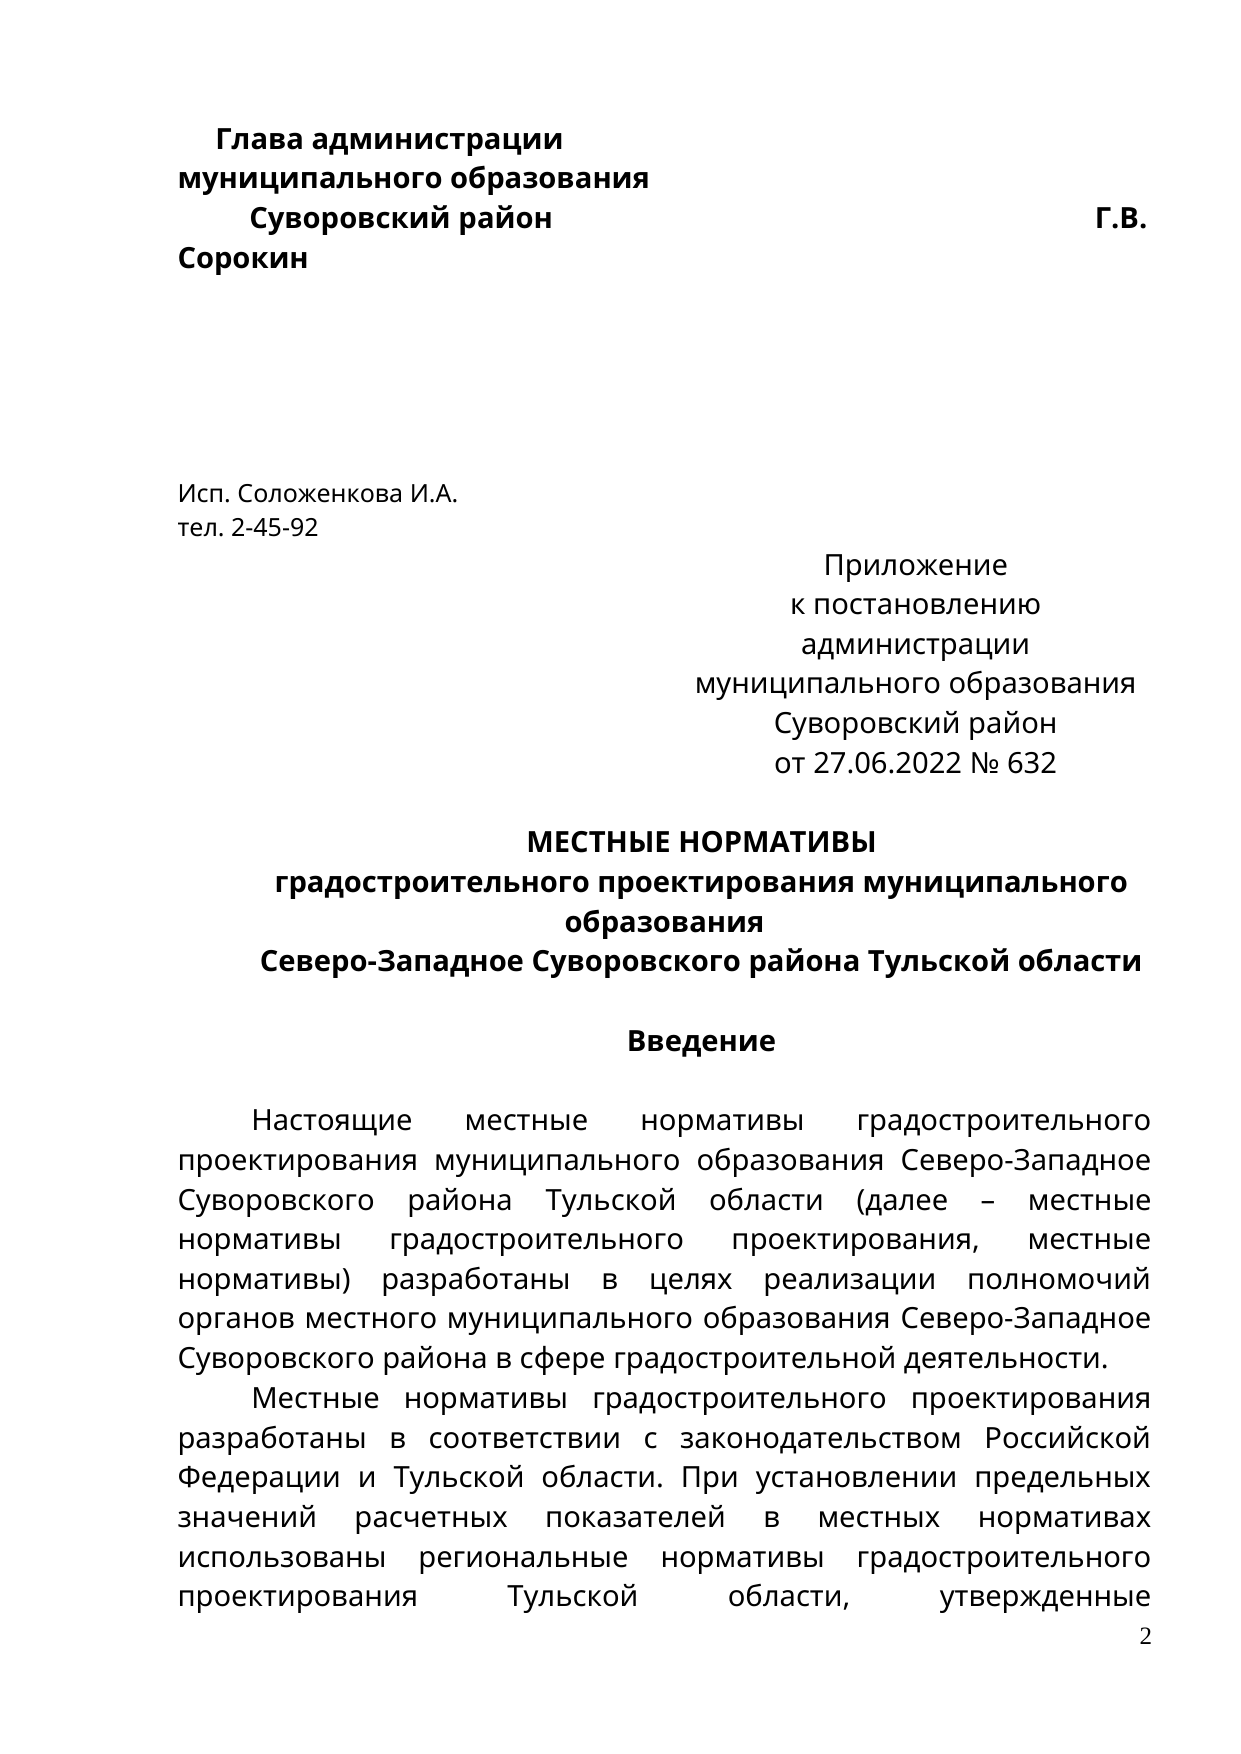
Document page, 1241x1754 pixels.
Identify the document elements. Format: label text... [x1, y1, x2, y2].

text к постановлению администрации муниципального образования Суворовский район [679, 583, 1152, 742]
text Суворовский район Г.В. Сорокин [177, 197, 1152, 277]
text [177, 1377, 1152, 1615]
text градостроительного проектирования муниципального образования [177, 861, 1152, 941]
text Приложение [679, 544, 1152, 583]
text Введение [177, 1020, 1152, 1060]
text Северо-Западное Суворовского района Тульской области [177, 941, 1152, 980]
text Настоящие местные нормативы градостроительного проектирования муниципального образования Северо-Западное Суворовского района Тульской области (далее – местные нормативы градостроительного проектирования, местные нормативы) разработаны в целях реализации полномочий органов местного муниципального образования Северо-Западное Суворовского района в сфере градостроительной деятельности. [177, 1099, 1152, 1377]
text муниципального образования [177, 158, 1152, 197]
text тел. 2-45-92 [177, 510, 1152, 544]
text Исп. Соложенкова И.А. [177, 476, 1152, 510]
text Глава администрации [177, 118, 1152, 158]
text МЕСТНЫЕ НОРМАТИВЫ [177, 822, 1152, 861]
text от 27.06.2022 № 632 [679, 742, 1152, 782]
